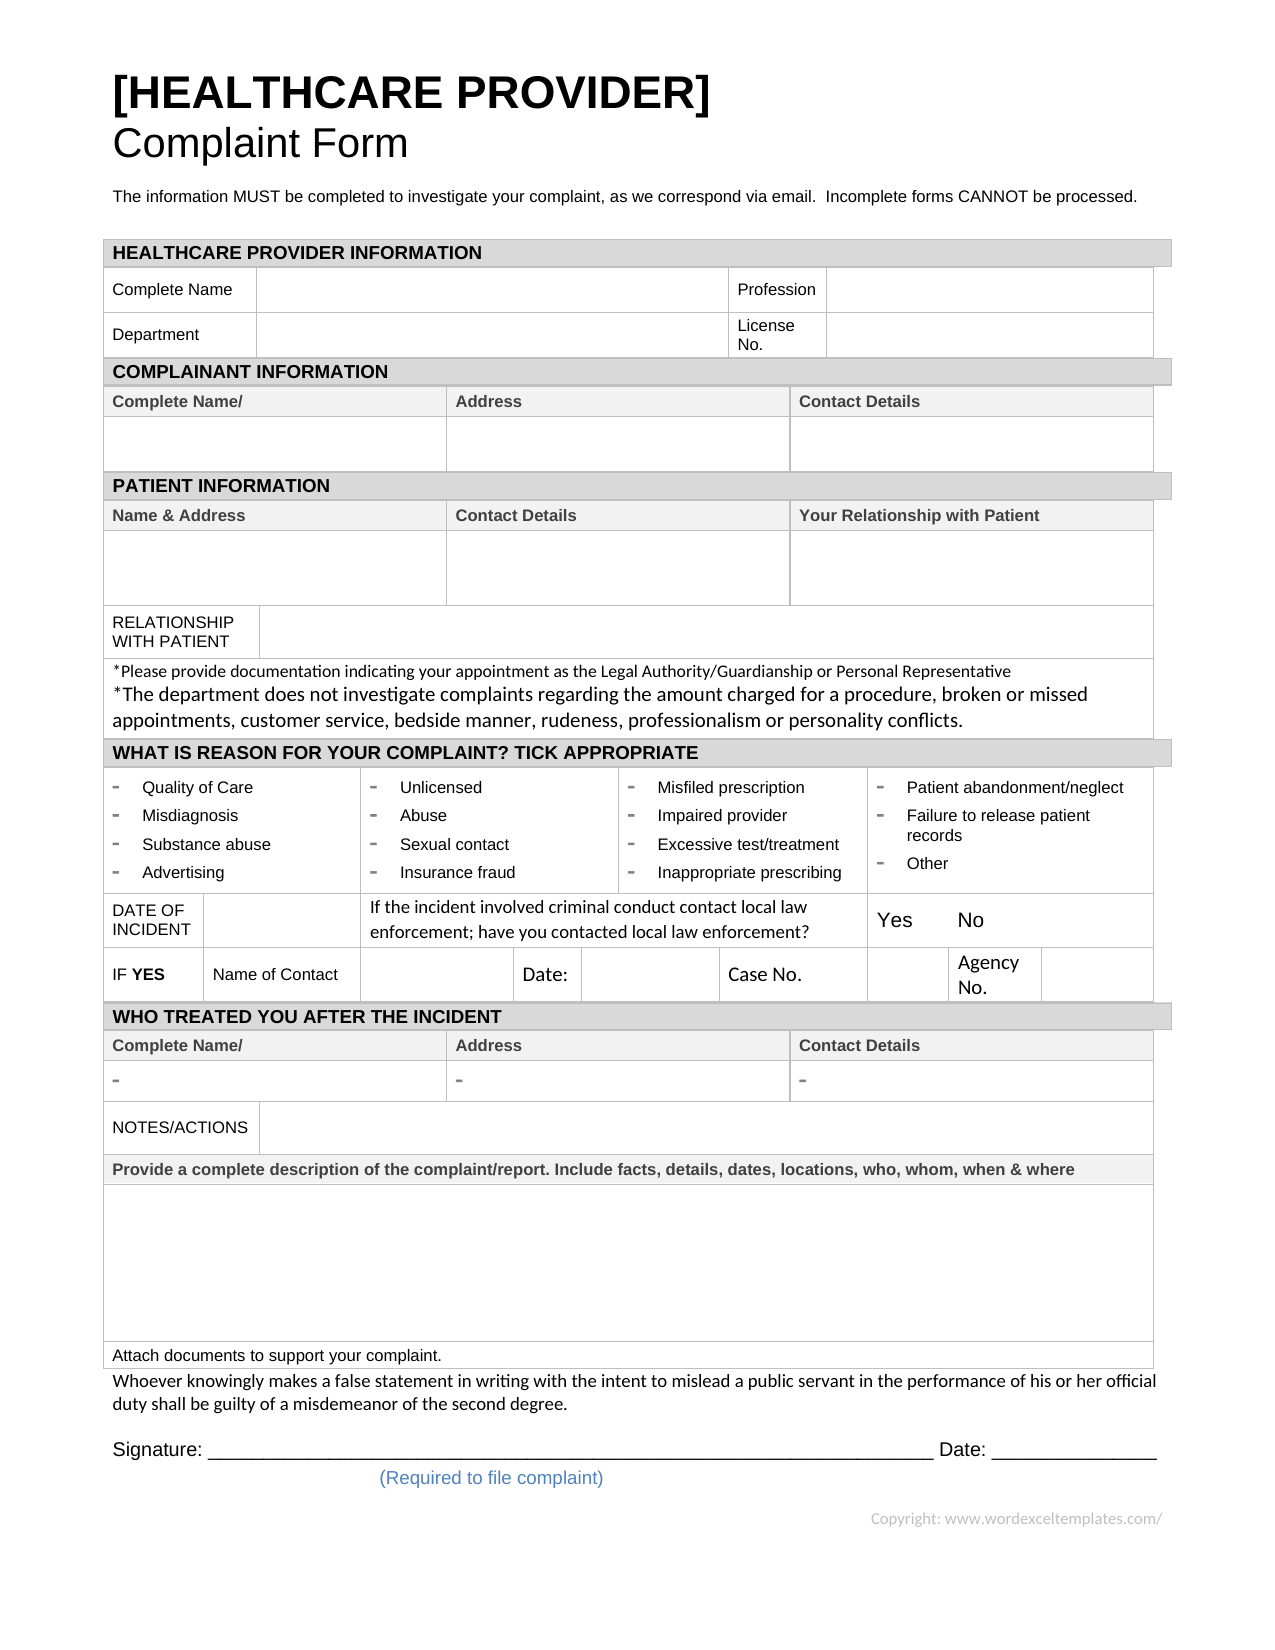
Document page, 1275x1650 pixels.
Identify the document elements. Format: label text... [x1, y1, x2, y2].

table_cell [582, 948, 719, 1001]
table_cell IF YES [104, 948, 203, 1001]
table_cell Agency No. [949, 948, 1041, 1001]
table_header Name & Address [104, 501, 446, 530]
table_header Contact Details [791, 1031, 1153, 1060]
table_cell Case No. [720, 948, 867, 1001]
table_cell [104, 417, 446, 471]
table_cell Attach documents to support your complaint. [104, 1342, 1153, 1368]
table_cell License No. [729, 313, 826, 357]
table_cell [257, 313, 728, 357]
table_header Contact Details [447, 501, 789, 530]
subtitle Who treated you after the incident [104, 1004, 1171, 1029]
table_header Complete Name/ [104, 1031, 446, 1060]
subtitle Healthcare provider information [104, 240, 1171, 266]
table_header Profession [729, 268, 826, 312]
table_header [827, 268, 1153, 312]
table_cell Provide a complete description of the complaint/report. Include facts, details, dates, locations, who, whom, when & where [104, 1155, 1153, 1183]
table_cell [104, 1185, 1153, 1341]
table_cell [791, 531, 1153, 605]
text Copyright: www.wordexceltemplates.com/ [112, 1508, 1162, 1529]
table_header Patient abandonment/neglect Failure to release patient records Other [868, 768, 1153, 893]
table_header Misfiled prescription Impaired provider Excessive test/treatment Inappropriate prescribing [619, 768, 867, 893]
table_cell [204, 894, 360, 947]
table_cell [1042, 948, 1153, 1001]
table_cell Name of Contact [204, 948, 360, 1001]
table_cell [791, 1061, 1153, 1101]
table_cell [827, 313, 1153, 357]
table_header Your Relationship with Patient [791, 501, 1153, 530]
table_header Quality of Care Misdiagnosis Substance abuse Advertising [104, 768, 360, 893]
table_cell [260, 606, 1153, 657]
subtitle patient information [104, 473, 1171, 499]
text (Required to file complaint) [379, 1466, 1162, 1488]
table_cell RElationship with patient [104, 606, 259, 657]
table_cell [791, 417, 1153, 471]
table_cell Date: [514, 948, 581, 1001]
table_cell [260, 1102, 1153, 1153]
table_header Contact Details [791, 387, 1153, 416]
subtitle what is reason for your complaint? Tick appropriate [104, 740, 1171, 766]
table_cell Department [104, 313, 256, 357]
table_cell date of incident [104, 894, 203, 947]
table_header [257, 268, 728, 312]
table_header Complete Name [104, 268, 256, 312]
table_header Complete Name/ [104, 387, 446, 416]
subtitle Complainant information [104, 359, 1171, 384]
text [HealthCare Provider] [112, 66, 1162, 118]
table_cell Yes No [868, 894, 1153, 947]
table_cell [447, 417, 789, 471]
table_header Address [447, 1031, 789, 1060]
table_cell [868, 948, 948, 1001]
table_cell Notes/Actions [104, 1102, 259, 1153]
table_cell If the incident involved criminal conduct contact local law enforcement; have you contacted local law enforcement? [361, 894, 867, 947]
text Whoever knowingly makes a false statement in writing with the intent to mislead a public servant in the performance of his or her official duty shall be guilty of a misdemeanor of the second degree. [112, 1369, 1162, 1415]
text Signature: __________________________________________________________________ Date: _______________ [112, 1438, 1162, 1461]
title Complaint Form [112, 118, 1162, 166]
table_cell [104, 531, 446, 605]
table_header Unlicensed Abuse Sexual contact Insurance fraud [361, 768, 618, 893]
table_cell [361, 948, 513, 1001]
table_header Address [447, 387, 789, 416]
table_cell [104, 1061, 446, 1101]
table_cell *Please provide documentation indicating your appointment as the Legal Authority/Guardianship or Personal Representative *The department does not investigate complaints regarding the amount charged for a procedure, broken or missed appointments, customer service, bedside manner, rudeness, professionalism or personality conflicts. [104, 659, 1153, 738]
table_cell [447, 531, 789, 605]
text The information MUST be completed to investigate your complaint, as we correspond via email. Incomplete forms CANNOT be processed. [112, 187, 1181, 206]
table_cell [447, 1061, 789, 1101]
